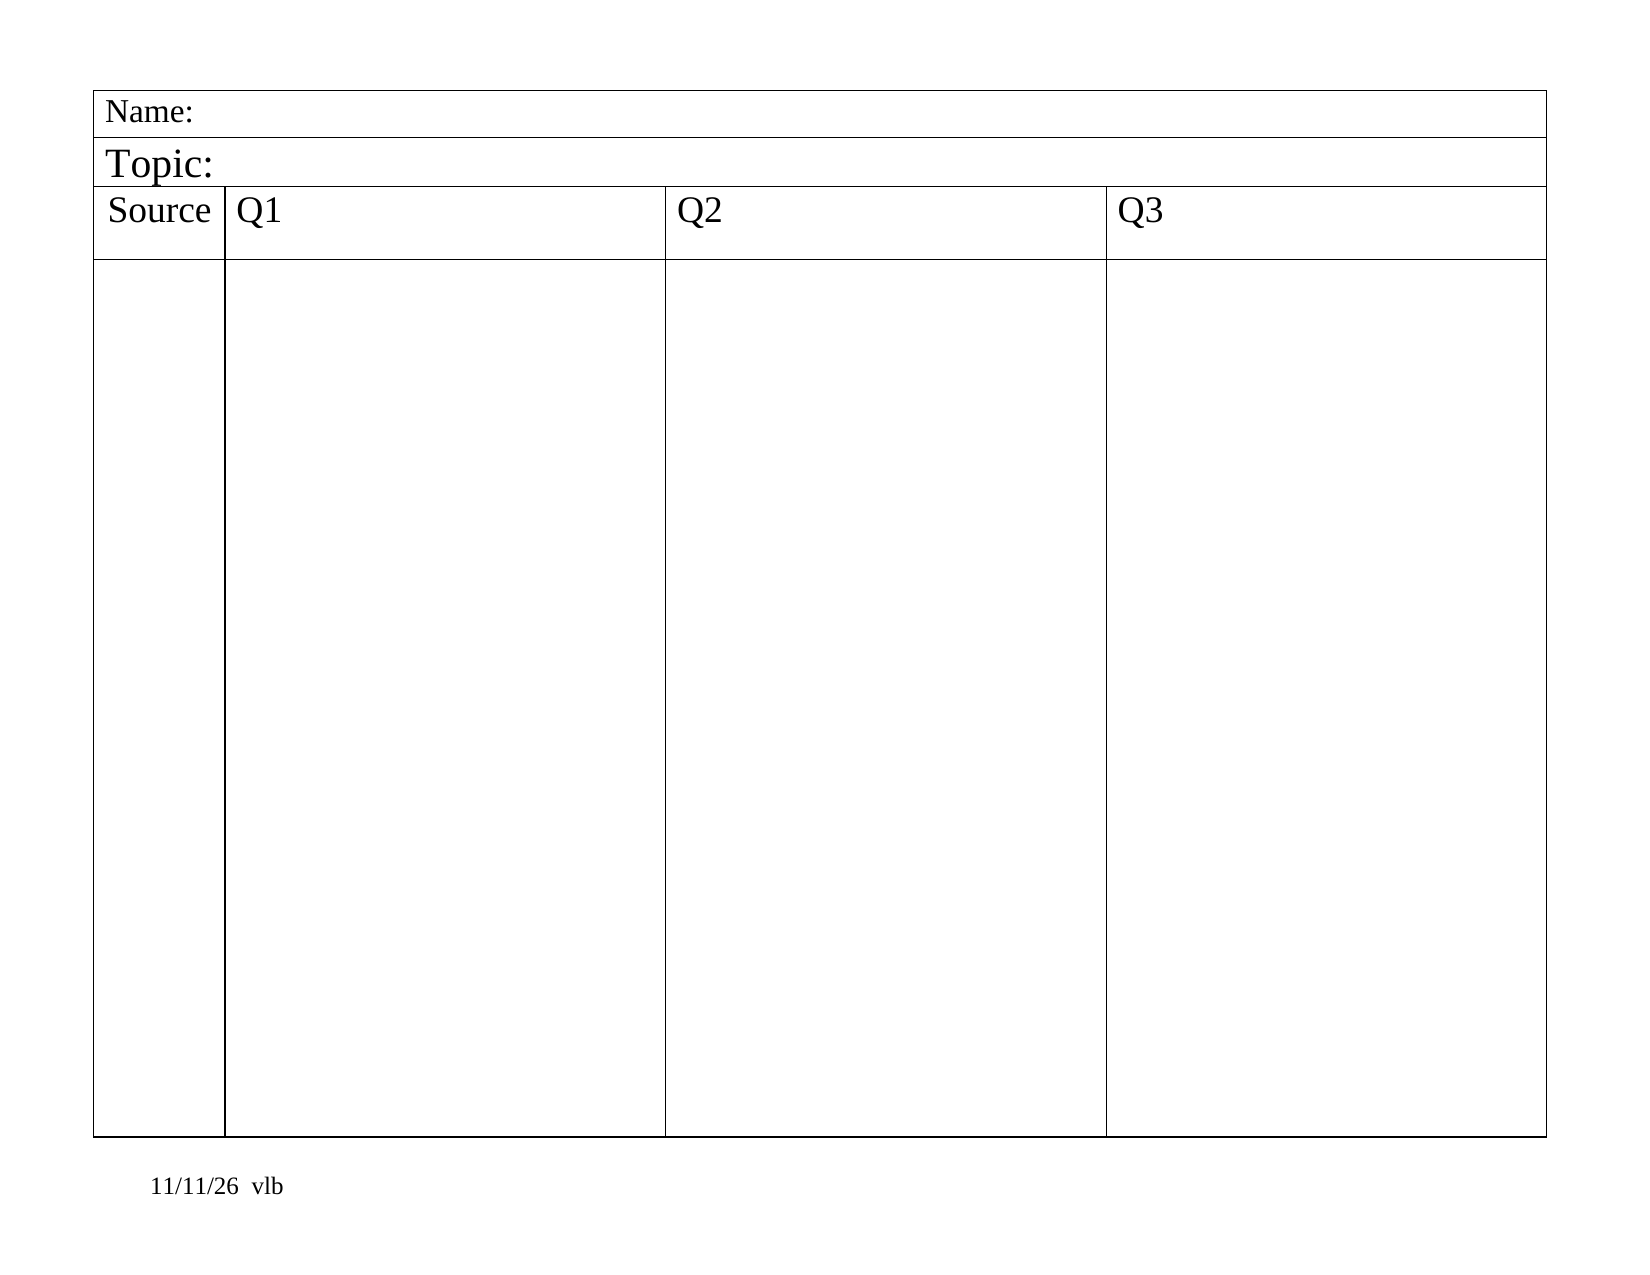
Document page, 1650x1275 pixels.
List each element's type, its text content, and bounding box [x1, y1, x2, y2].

table_cell Q3 [1107, 187, 1546, 259]
table_cell Q2 [666, 187, 1106, 259]
table_cell [94, 260, 224, 1136]
table_cell Source [94, 187, 224, 259]
table_cell [226, 260, 665, 1136]
table_header Name: [94, 91, 1546, 137]
table_cell [1107, 260, 1546, 1136]
table_cell [666, 260, 1106, 1136]
table_cell Topic: [94, 138, 1546, 186]
table_cell Q1 [226, 187, 665, 259]
